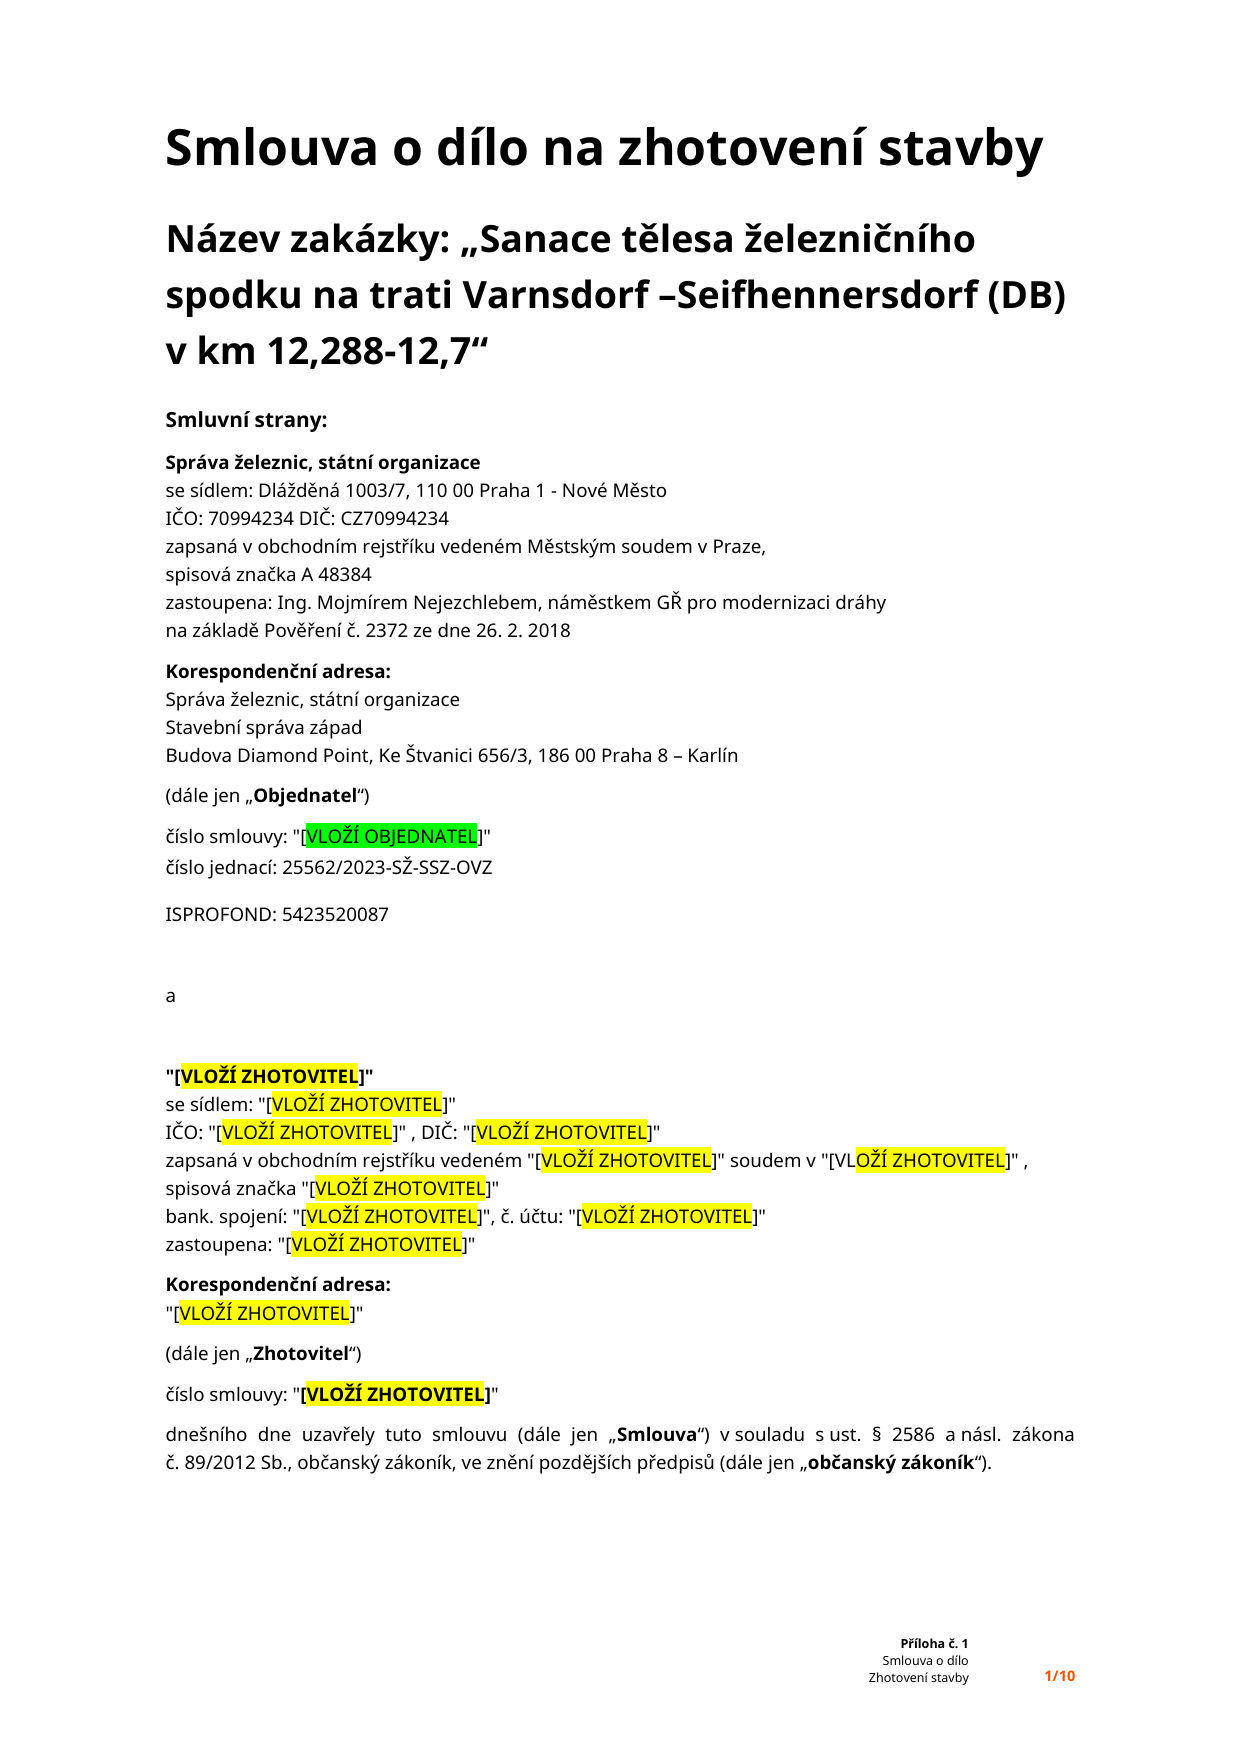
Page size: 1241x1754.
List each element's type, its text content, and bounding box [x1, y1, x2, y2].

text "[VLOŽÍ ZHOTOVITEL]" [349, 1300, 1075, 1325]
text spisová značka "[VLOŽÍ ZHOTOVITEL]" [485, 1175, 1075, 1201]
text spisová značka "[VLOŽÍ ZHOTOVITEL]" [165, 1175, 315, 1201]
text a [165, 982, 1075, 1008]
text IČO: "[VLOŽÍ ZHOTOVITEL]" , DIČ: "[VLOŽÍ ZHOTOVITEL]" [647, 1119, 1075, 1145]
text ISPROFOND: 5423520087 [165, 901, 1075, 927]
text zapsaná v obchodním rejstříku vedeném Městským soudem v Praze, [165, 533, 1075, 559]
text Stavební správa západ Budova Diamond Point, Ke Štvanici 656/3, 186 00 Praha 8 – Karlín [165, 714, 1075, 767]
text se sídlem: "[VLOŽÍ ZHOTOVITEL]" [442, 1091, 1075, 1117]
text spisová značka A 48384 [165, 561, 1075, 587]
text číslo jednací: 25562/2023-SŽ-SSZ-OVZ [165, 851, 1075, 880]
text Správa železnic, státní organizace [165, 449, 1075, 475]
text Korespondenční adresa: [165, 1272, 1075, 1297]
text Název zakázky: „Sanace tělesa železničního spodku na trati Varnsdorf –Seifhennersdorf (DB) v km 12,288-12,7“ [165, 212, 1075, 375]
text dnešního dne uzavřely tuto smlouvu (dále jen „Smlouva“) v souladu s ust. § 2586 a násl. zákona č. 89/2012 Sb., občanský zákoník, ve znění pozdějších předpisů (dále jen „občanský zákoník“). [165, 1421, 1075, 1475]
text zastoupena: "[VLOŽÍ ZHOTOVITEL]" [165, 1231, 291, 1257]
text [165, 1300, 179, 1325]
text (dále jen „Zhotovitel“) [165, 1340, 1075, 1366]
text na základě Pověření č. 2372 ze dne 26. 2. 2018 [165, 617, 1075, 643]
text bank. spojení: "[VLOŽÍ ZHOTOVITEL]", č. účtu: "[VLOŽÍ ZHOTOVITEL]" [752, 1203, 1075, 1229]
text zastoupena: "[VLOŽÍ ZHOTOVITEL]" [462, 1231, 1075, 1257]
text (dále jen „Objednatel“) [165, 782, 1075, 808]
text IČO: 70994234 DIČ: CZ70994234 [165, 505, 1075, 531]
text číslo smlouvy: "[VLOŽÍ OBJEDNATEL]" [477, 823, 1075, 848]
text zapsaná v obchodním rejstříku vedeném "[VLOŽÍ ZHOTOVITEL]" soudem v "[VLOŽÍ ZHOTOVITEL]" , [165, 1147, 541, 1173]
text zastoupena: Ing. Mojmírem Nejezchlebem, náměstkem GŘ pro modernizaci dráhy [165, 589, 1075, 615]
text Smluvní strany: [165, 406, 1075, 434]
text Smlouva o dílo na zhotovení stavby [165, 112, 1075, 180]
text číslo smlouvy: "[VLOŽÍ ZHOTOVITEL]" [484, 1381, 1075, 1406]
text se sídlem: "[VLOŽÍ ZHOTOVITEL]" [165, 1091, 272, 1117]
text Správa železnic, státní organizace [165, 686, 1075, 711]
text "[VLOŽÍ ZHOTOVITEL]" [358, 1063, 1075, 1089]
text číslo smlouvy: "[VLOŽÍ OBJEDNATEL]" [165, 823, 306, 848]
text Korespondenční adresa: [165, 658, 1075, 683]
text číslo smlouvy: "[VLOŽÍ ZHOTOVITEL]" [165, 1381, 306, 1406]
text se sídlem: Dlážděná 1003/7, 110 00 Praha 1 - Nové Město [165, 477, 1075, 503]
